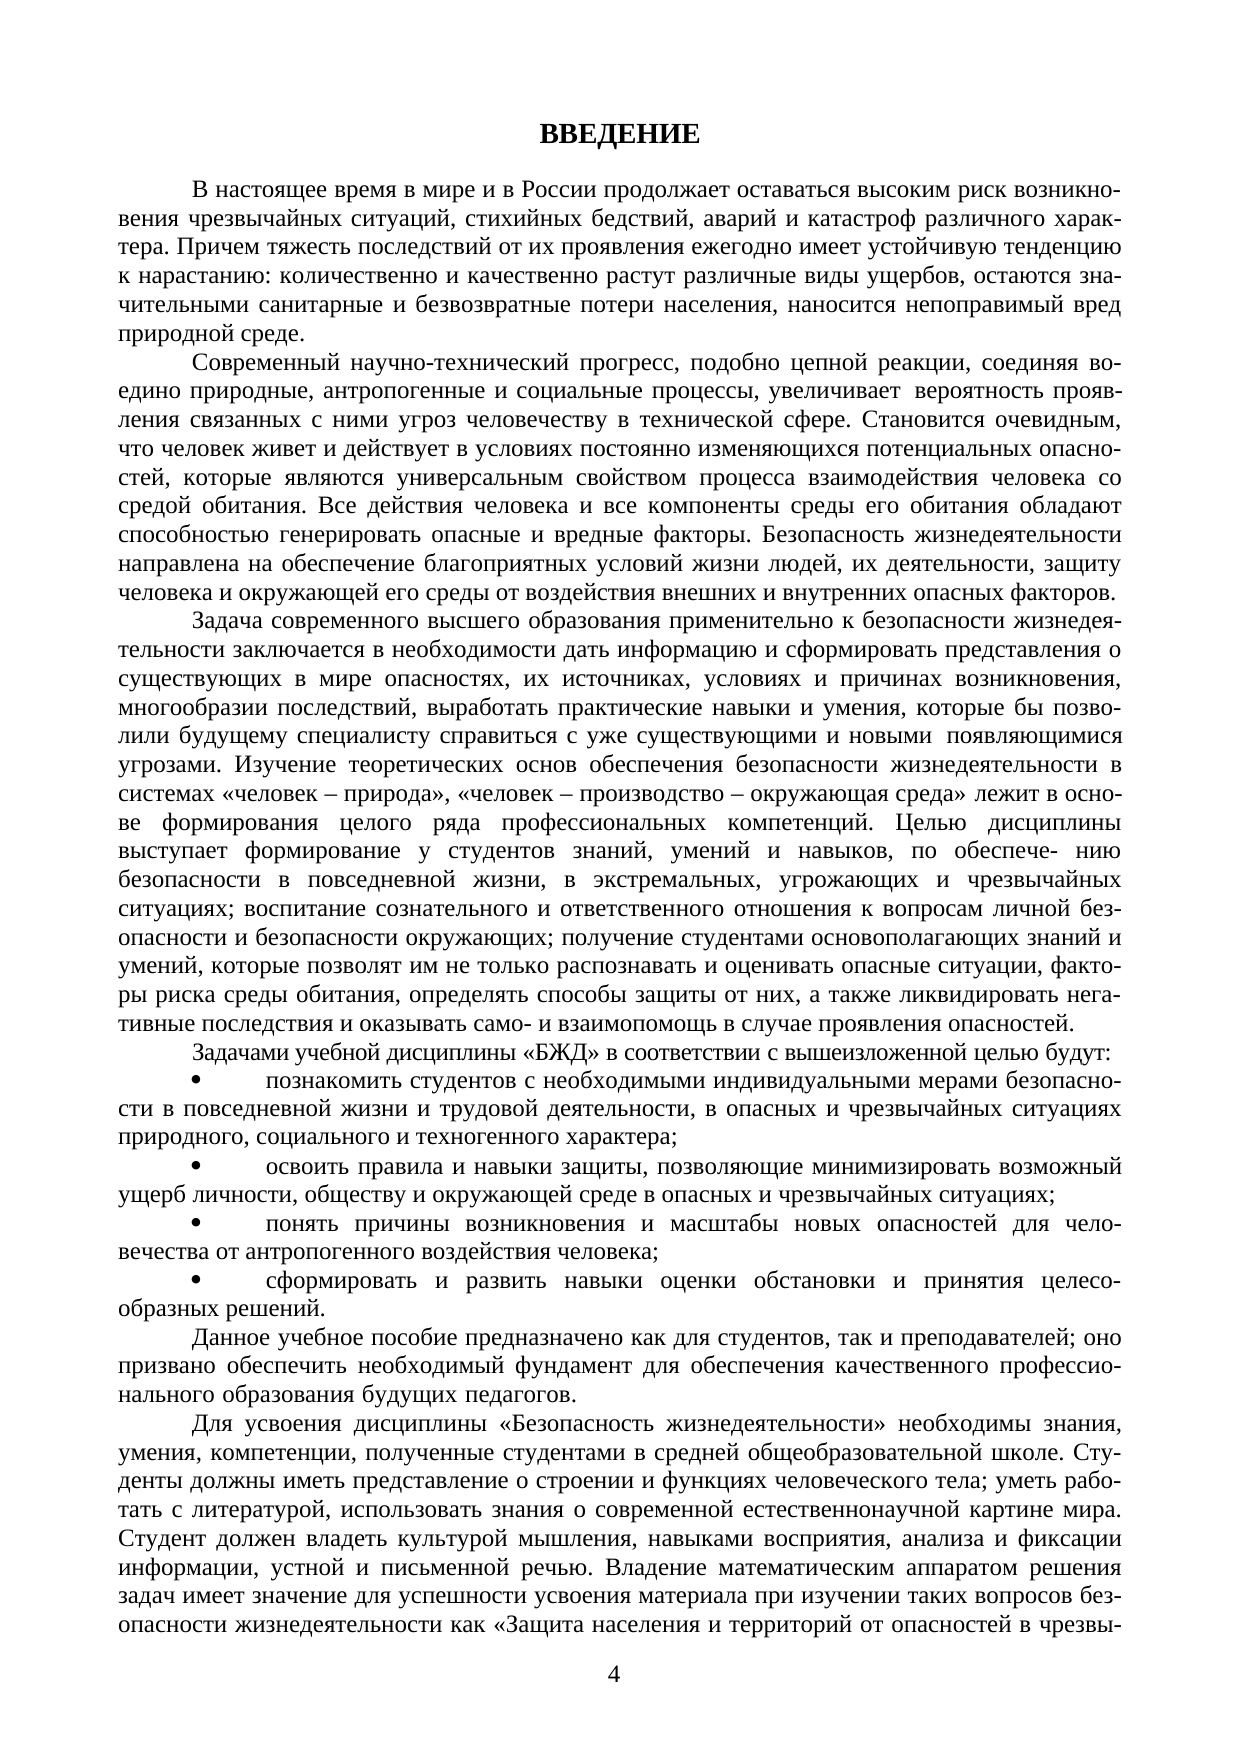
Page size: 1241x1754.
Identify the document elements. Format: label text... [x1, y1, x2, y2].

list познакомить студентов с необходимыми индивидуальными мерами безопасно- сти в повседневной жизни и трудовой деятельности, в опасных и чрезвычайных ситуациях природного, социального и техногенного характера; [118, 1066, 1122, 1150]
text Задачами учебной дисциплины «БЖД» в соответствии с вышеизложенной целью будут: [192, 1037, 1153, 1065]
list сформировать и развить навыки оценки обстановки и принятия целесо- образных решений. [118, 1266, 1122, 1322]
list освоить правила и навыки защиты, позволяющие минимизировать возможный ущерб личности, обществу и окружающей среде в опасных и чрезвычайных ситуациях; [118, 1151, 1123, 1208]
text Задача современного высшего образования применительно к безопасности жизнедея- тельности заключается в необходимости дать информацию и сформировать представления о существующих в мире опасностях, их источниках, условиях и причинах возникновения, многообразии последствий, выработать практические навыки и умения, которые бы позво- лили будущему специалисту справиться с уже существующими и новыми появляющимися угрозами. Изучение теоретических основ обеспечения безопасности жизнедеятельности в системах «человек – природа», «человек – производство – окружающая среда» лежит в осно- ве формирования целого ряда профессиональных компетенций. Целью дисциплины выступает формирование у студентов знаний, умений и навыков, по обеспече- нию безопасности в повседневной жизни, в экстремальных, угрожающих и чрезвычайных ситуациях; воспитание сознательного и ответственного отношения к вопросам личной без- опасности и безопасности окружающих; получение студентами основополагающих знаний и умений, которые позволят им не только распознавать и оценивать опасные ситуации, факто- ры риска среды обитания, определять способы защиты от них, а также ликвидировать нега- тивные последствия и оказывать само- и взаимопомощь в случае проявления опасностей. [118, 605, 1123, 1037]
text В настоящее время в мире и в России продолжает оставаться высоким риск возникно- вения чрезвычайных ситуаций, стихийных бедствий, аварий и катастроф различного харак- тера. Причем тяжесть последствий от их проявления ежегодно имеет устойчивую тенденцию к нарастанию: количественно и качественно растут различные виды ущербов, остаются зна- чительными санитарные и безвозвратные потери населения, наносится непоправимый вред природной среде. [118, 174, 1123, 346]
text Данное учебное пособие предназначено как для студентов, так и преподавателей; оно призвано обеспечить необходимый фундамент для обеспечения качественного профессио- нального образования будущих педагогов. [118, 1322, 1122, 1408]
list понять причины возникновения и масштабы новых опасностей для чело- вечества от антропогенного воздействия человека; [118, 1209, 1122, 1265]
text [118, 1408, 1123, 1638]
text Современный научно-технический прогресс, подобно цепной реакции, соединяя во- едино природные, антропогенные и социальные процессы, увеличивает вероятность прояв- ления связанных с ними угроз человечеству в технической сфере. Становится очевидным, что человек живет и действует в условиях постоянно изменяющихся потенциальных опасно- стей, которые являются универсальным свойством процесса взаимодействия человека со средой обитания. Все действия человека и все компоненты среды его обитания обладают способностью генерировать опасные и вредные факторы. Безопасность жизнедеятельности направлена на обеспечение благоприятных условий жизни людей, их деятельности, защиту человека и окружающей его среды от воздействия внешних и внутренних опасных факторов. [118, 347, 1123, 605]
subtitle ВВЕДЕНИЕ [250, 116, 990, 149]
